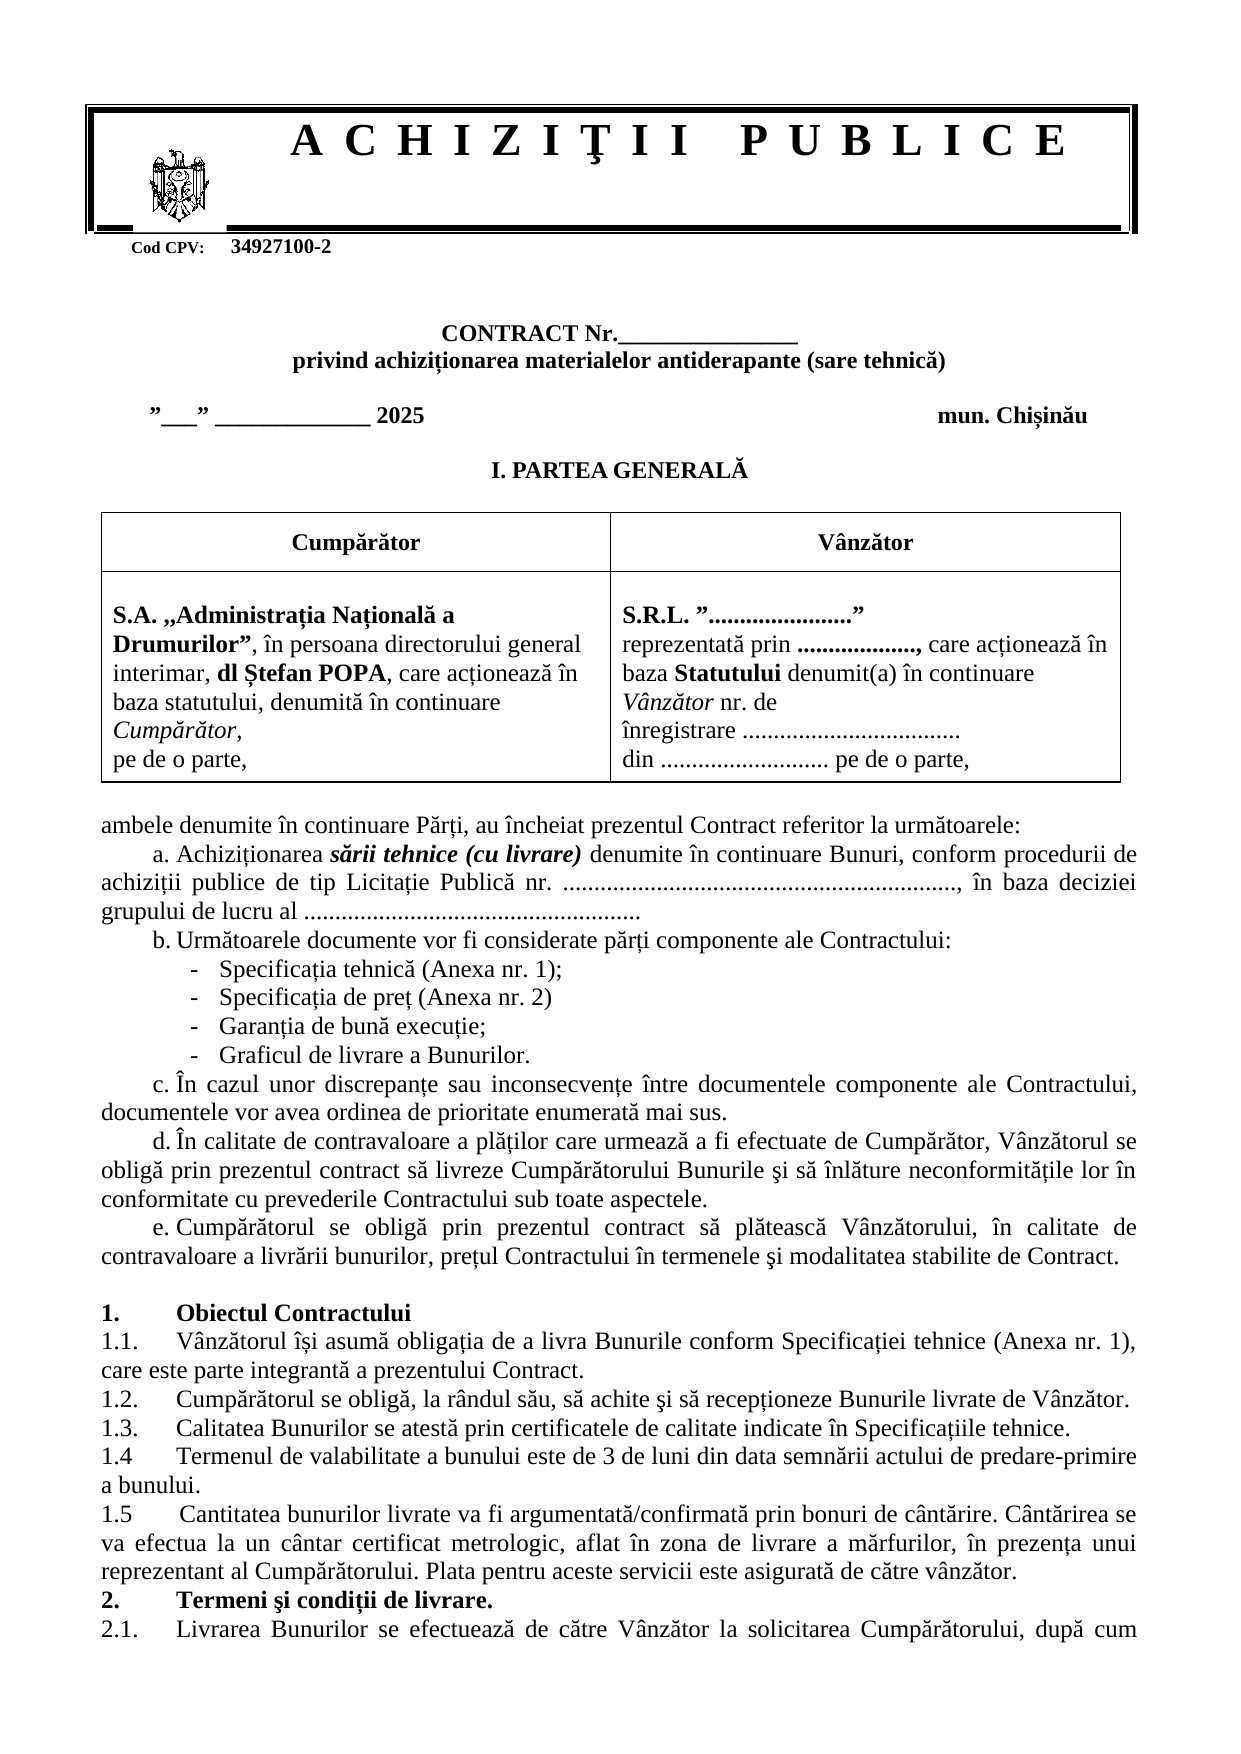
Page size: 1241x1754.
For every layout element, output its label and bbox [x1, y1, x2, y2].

table_header [74, 104, 1133, 1643]
